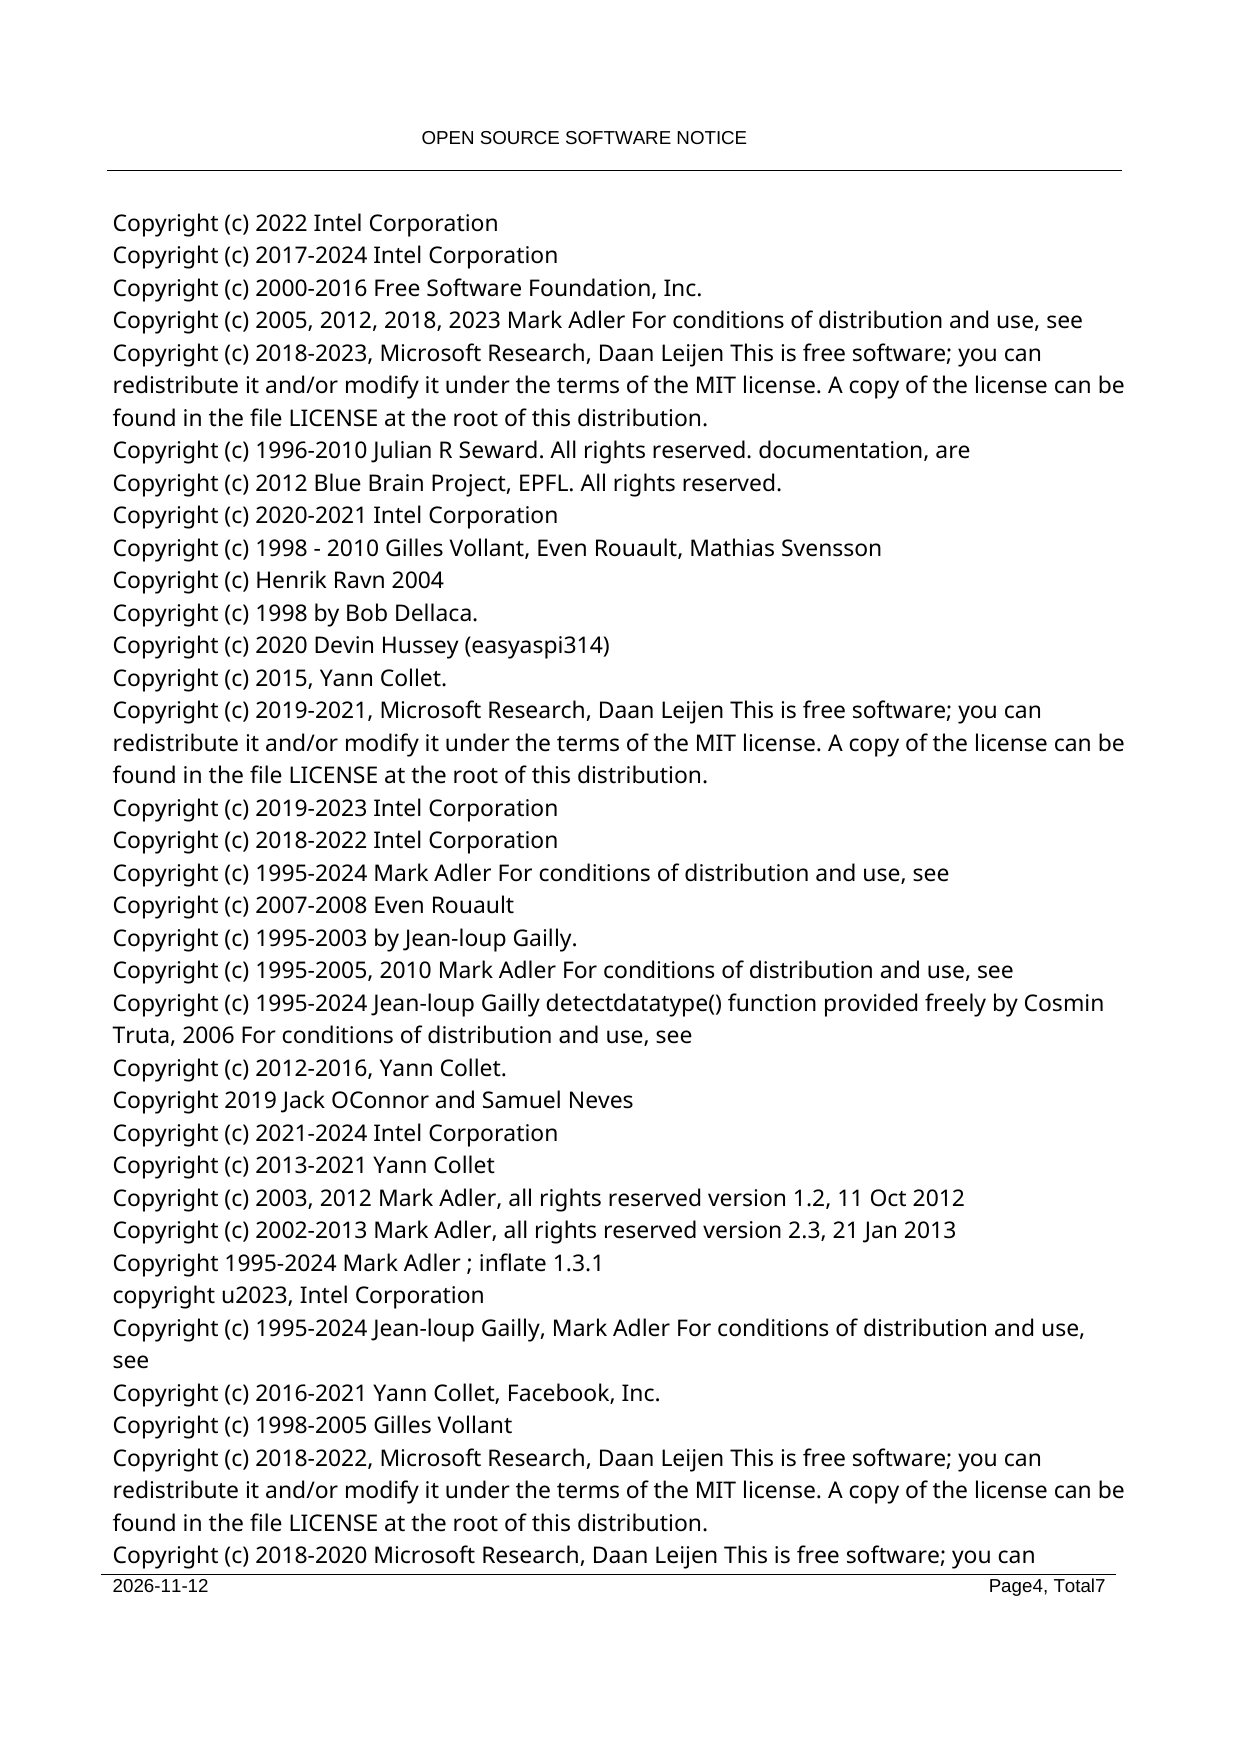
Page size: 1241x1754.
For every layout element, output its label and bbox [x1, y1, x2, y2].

text [112, 206, 1128, 1571]
